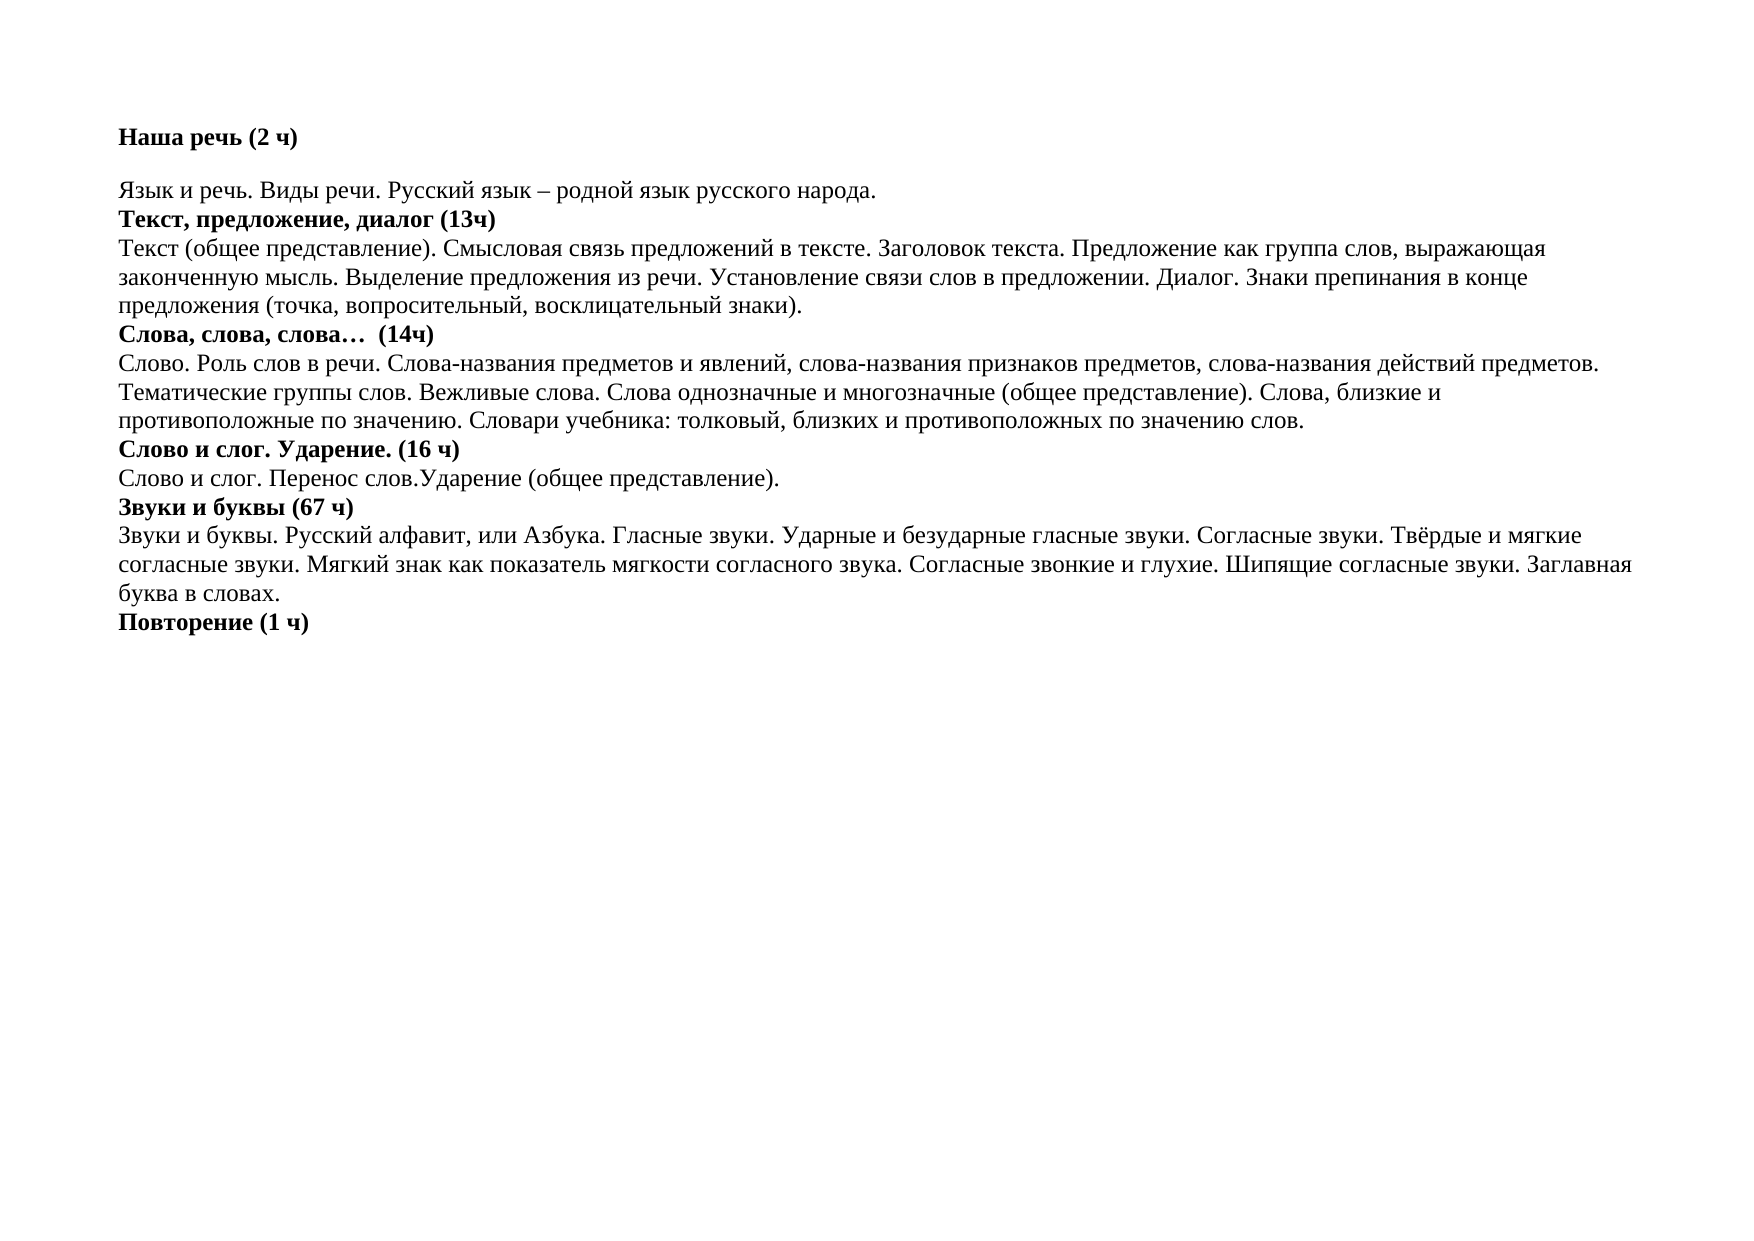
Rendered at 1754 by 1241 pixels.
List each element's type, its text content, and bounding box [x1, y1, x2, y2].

text Звуки и буквы. Русский алфавит, или Азбука. Гласные звуки. Ударные и безударные гласные звуки. Согласные звуки. Твёрдые и мягкие согласные звуки. Мягкий знак как показатель мягкости согласного звука. Согласные звонкие и глухие. Шипящие согласные звуки. Заглавная буква в словах. [118, 520, 1636, 607]
text Слова, слова, слова… (14ч) [118, 319, 1636, 348]
text Текст, предложение, диалог (13ч) [118, 204, 1636, 233]
text Слово и слог. Ударение. (16 ч) [118, 434, 1636, 463]
text Язык и речь. Виды речи. Русский язык – родной язык русского народа. [118, 175, 1636, 204]
text Повторение (1 ч) [118, 607, 1636, 635]
text Наша речь (2 ч) [118, 88, 1636, 150]
text Текст (общее представление). Смысловая связь предложений в тексте. Заголовок текста. Предложение как группа слов, выражающая законченную мысль. Выделение предложения из речи. Установление связи слов в предложении. Диалог. Знаки препинания в конце предложения (точка, вопросительный, восклицательный знаки). [118, 233, 1636, 319]
text Слово. Роль слов в речи. Слова-названия предметов и явлений, слова-названия признаков предметов, слова-названия действий предметов. Тематические группы слов. Вежливые слова. Слова однозначные и многозначные (общее представление). Слова, близкие и противоположные по значению. Словари учебника: толковый, близких и противоположных по значению слов. [118, 348, 1636, 434]
text Слово и слог. Перенос слов.Ударение (общее представление). [118, 463, 1636, 492]
text Звуки и буквы (67 ч) [118, 492, 1636, 520]
